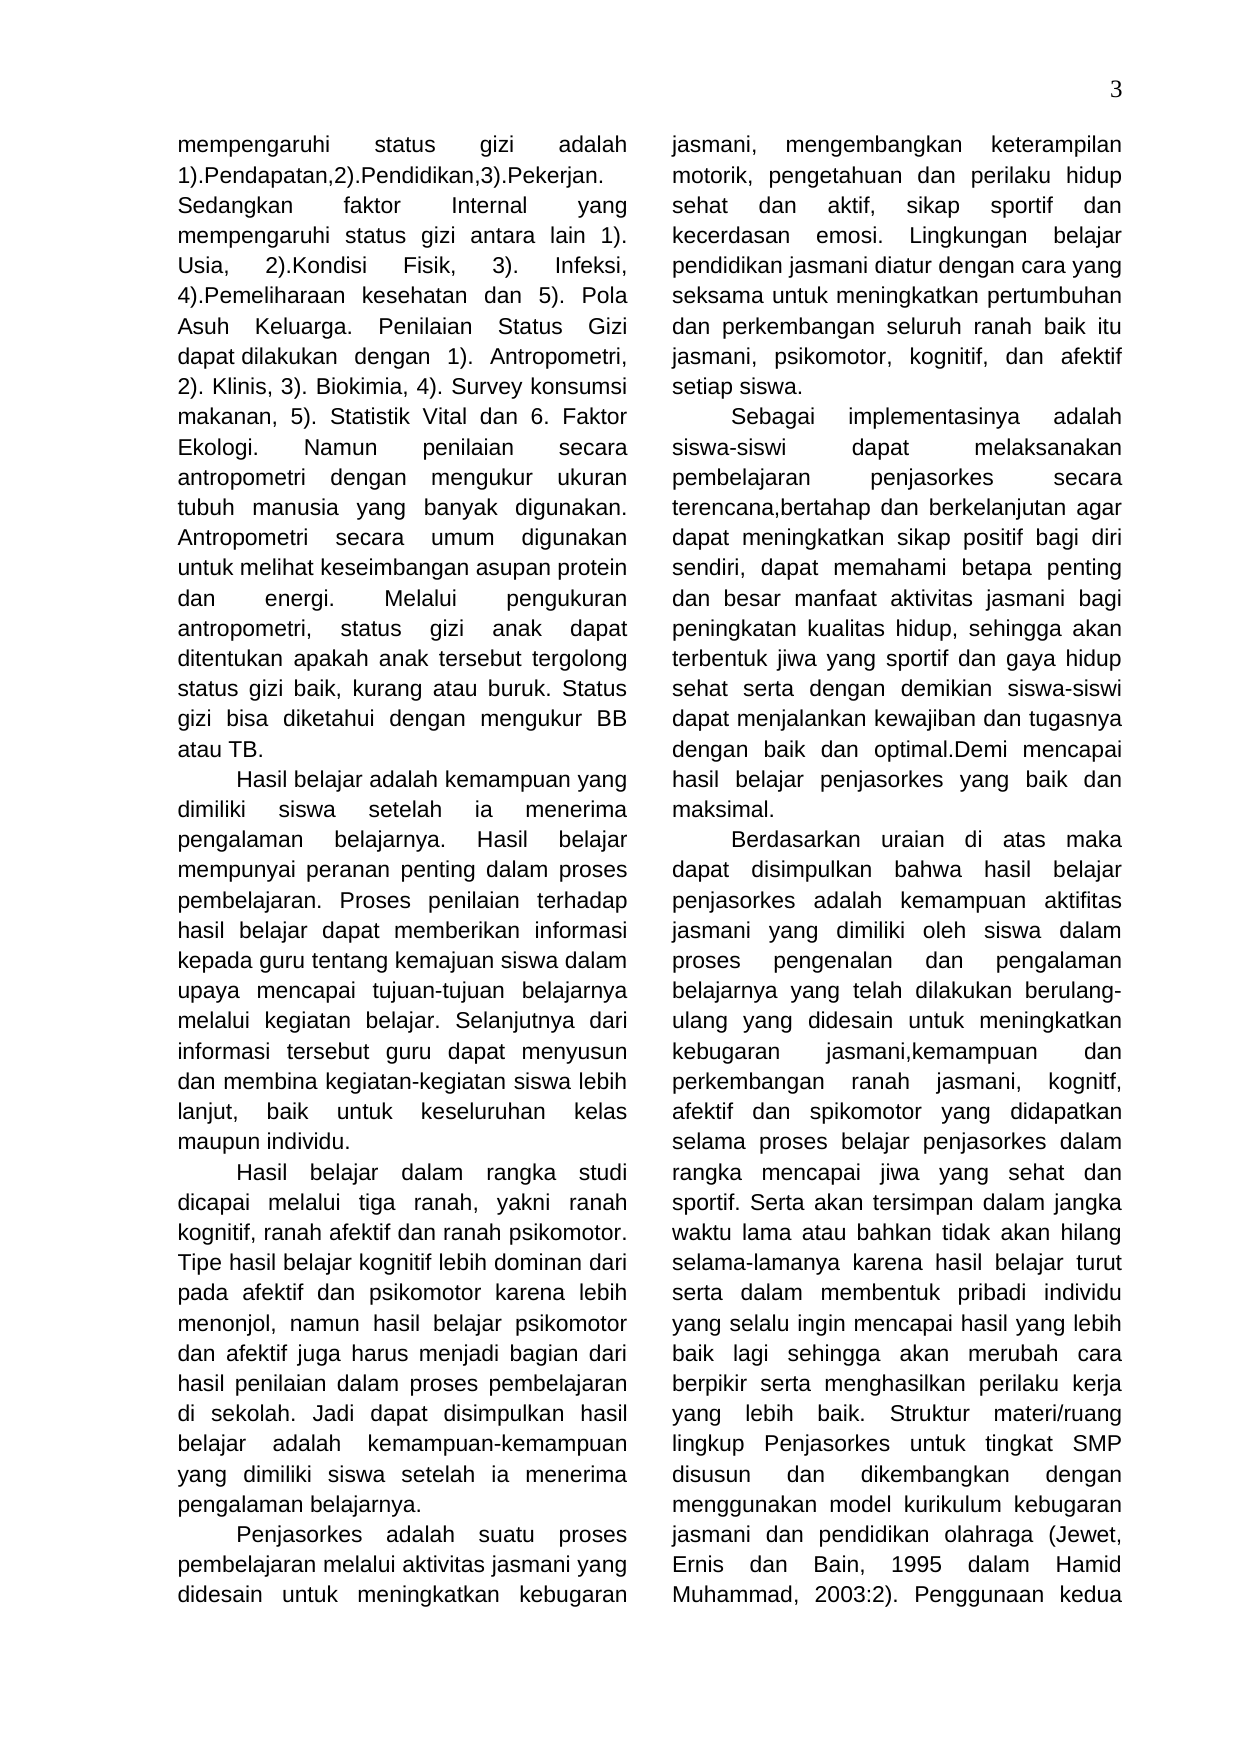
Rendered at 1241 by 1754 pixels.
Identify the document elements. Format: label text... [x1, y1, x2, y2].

text Penjasorkes adalah suatu proses pembelajaran melalui aktivitas jasmani yang didesain untuk meningkatkan kebugaran jasmani, mengembangkan keterampilan motorik, pengetahuan dan perilaku hidup sehat dan aktif, sikap sportif dan kecerdasan emosi. Lingkungan belajar pendidikan jasmani diatur dengan cara yang seksama untuk meningkatkan pertumbuhan dan perkembangan seluruh ranah baik itu jasmani, psikomotor, kognitif, dan afektif setiap siswa. [177, 1521, 627, 1608]
text Hasil belajar dalam rangka studi dicapai melalui tiga ranah, yakni ranah kognitif, ranah afektif dan ranah psikomotor. Tipe hasil belajar kognitif lebih dominan dari pada afektif dan psikomotor karena lebih menonjol, namun hasil belajar psikomotor dan afektif juga harus menjadi bagian dari hasil penilaian dalam proses pembelajaran di sekolah. Jadi dapat disimpulkan hasil belajar adalah kemampuan-kemampuan yang dimiliki siswa setelah ia menerima pengalaman belajarnya. [177, 1158, 627, 1517]
text Penjasorkes adalah suatu proses pembelajaran melalui aktivitas jasmani yang didesain untuk meningkatkan kebugaran jasmani, mengembangkan keterampilan motorik, pengetahuan dan perilaku hidup sehat dan aktif, sikap sportif dan kecerdasan emosi. Lingkungan belajar pendidikan jasmani diatur dengan cara yang seksama untuk meningkatkan pertumbuhan dan perkembangan seluruh ranah baik itu jasmani, psikomotor, kognitif, dan afektif setiap siswa. [672, 131, 1122, 399]
text Sebagai implementasinya adalah siswa-siswi dapat melaksanakan pembelajaran penjasorkes secara terencana,bertahap dan berkelanjutan agar dapat meningkatkan sikap positif bagi diri sendiri, dapat memahami betapa penting dan besar manfaat aktivitas jasmani bagi peningkatan kualitas hidup, sehingga akan terbentuk jiwa yang sportif dan gaya hidup sehat serta dengan demikian siswa-siswi dapat menjalankan kewajiban dan tugasnya dengan baik dan optimal.Demi mencapai hasil belajar penjasorkes yang baik dan maksimal. [672, 403, 1122, 822]
text Hasil belajar adalah kemampuan yang dimiliki siswa setelah ia menerima pengalaman belajarnya. Hasil belajar mempunyai peranan penting dalam proses pembelajaran. Proses penilaian terhadap hasil belajar dapat memberikan informasi kepada guru tentang kemajuan siswa dalam upaya mencapai tujuan-tujuan belajarnya melalui kegiatan belajar. Selanjutnya dari informasi tersebut guru dapat menyusun dan membina kegiatan-kegiatan siswa lebih lanjut, baik untuk keseluruhan kelas maupun individu. [177, 766, 627, 1154]
